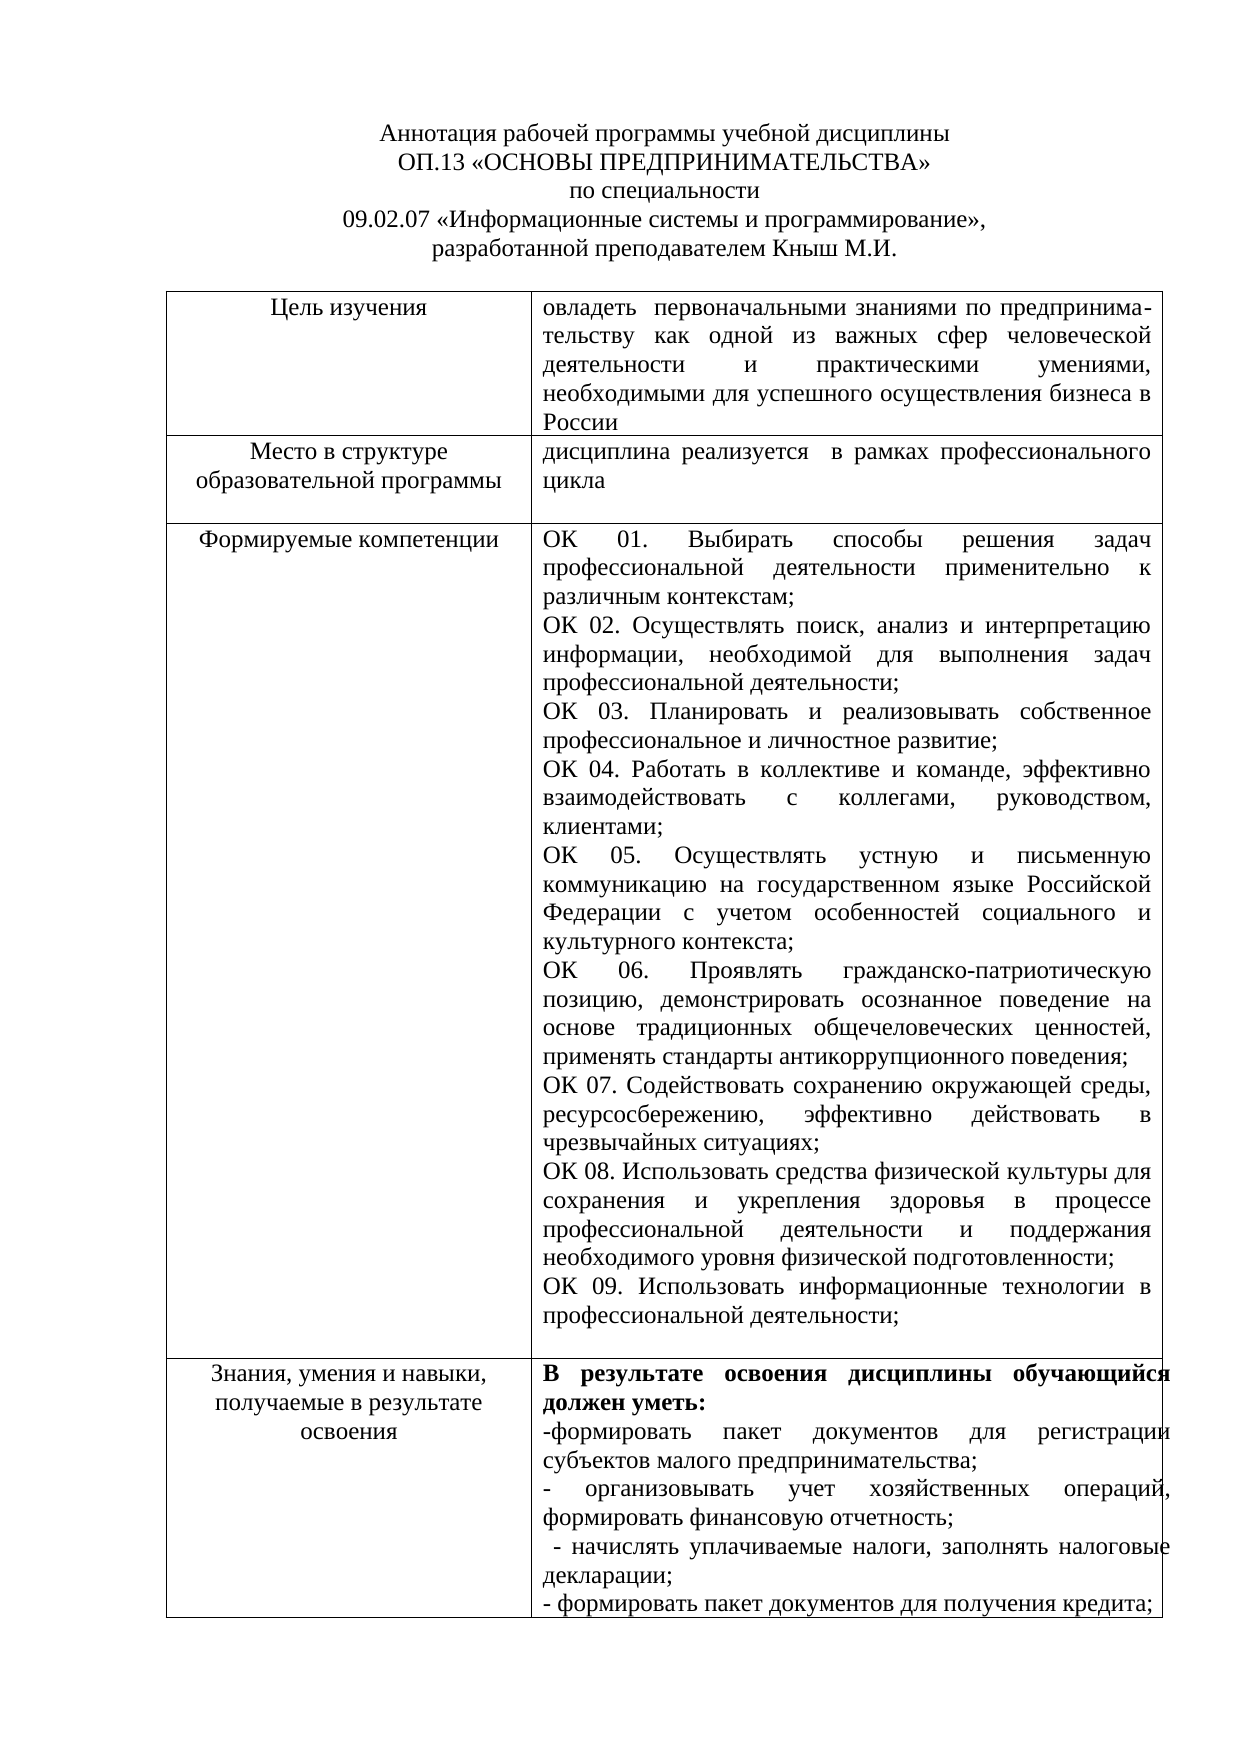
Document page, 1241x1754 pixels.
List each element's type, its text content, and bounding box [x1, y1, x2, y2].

table_cell дисциплина реализуется в рамках профессионального цикла [532, 436, 1162, 523]
text разработанной преподавателем Кныш М.И. [177, 233, 1152, 262]
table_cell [532, 1359, 1162, 1617]
table_cell Формируемые компетенции [167, 524, 531, 1357]
text ОП.13 «ОСНОВЫ ПРЕДПРИНИМАТЕЛЬСТВА» [177, 147, 1152, 176]
text Аннотация рабочей программы учебной дисциплины [177, 118, 1152, 147]
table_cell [167, 1359, 531, 1617]
table_header овладеть первоначальными знаниями по предпринимательству как одной из важных сфер человеческой деятельности и практическими умениями, необходимыми для успешного осуществления бизнеса в России [532, 292, 1162, 435]
table_header Цель изучения [167, 292, 531, 435]
table_cell ОК 01. Выбирать способы решения задач профессиональной деятельности применительно к различным контекстам; ОК 02. Осуществлять поиск, анализ и интерпретацию информации, необходимой для выполнения задач профессиональной деятельности; ОК 03. Планировать и реализовывать собственное профессиональное и личностное развитие; ОК 04. Работать в коллективе и команде, эффективно взаимодействовать с коллегами, руководством, клиентами; ОК 05. Осуществлять устную и письменную коммуникацию на государственном языке Российской Федерации с учетом особенностей социального и культурного контекста; ОК 06. Проявлять гражданско-патриотическую позицию, демонстрировать осознанное поведение на основе традиционных общечеловеческих ценностей, применять стандарты антикоррупционного поведения; ОК 07. Содействовать сохранению окружающей среды, ресурсосбережению, эффективно действовать в чрезвычайных ситуациях; ОК 08. Использовать средства физической культуры для сохранения и укрепления здоровья в процессе профессиональной деятельности и поддержания необходимого уровня физической подготовленности; ОК 09. Использовать информационные технологии в профессиональной деятельности; [532, 524, 1162, 1357]
table_cell Место в структуре образовательной программы [167, 436, 531, 523]
text по специальности [177, 176, 1152, 204]
text 09.02.07 «Информационные системы и программирование», [177, 204, 1152, 233]
